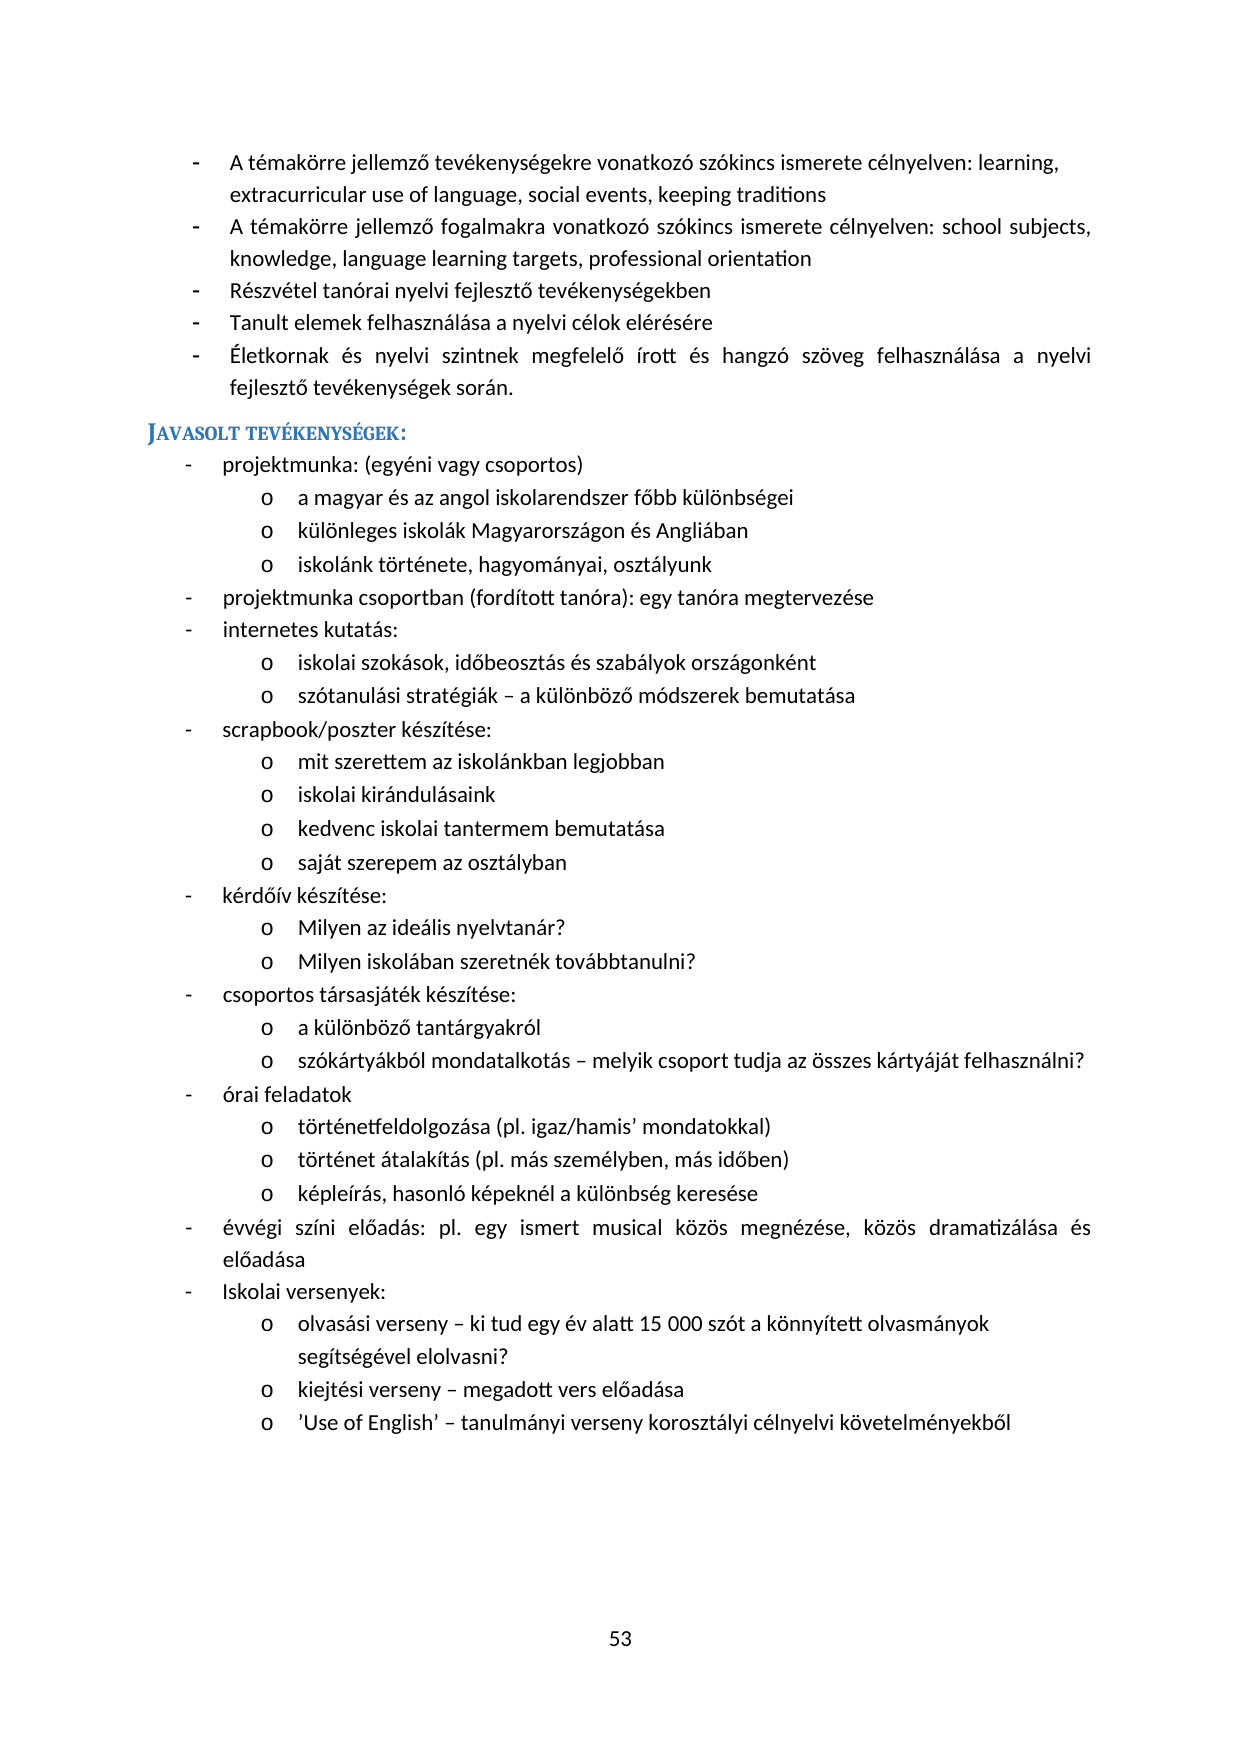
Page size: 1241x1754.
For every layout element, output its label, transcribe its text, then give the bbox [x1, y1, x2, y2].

list internetes kutatás: [185, 616, 1093, 644]
list iskolánk története, hagyományai, osztályunk [260, 550, 1093, 579]
list csoportos társasjáték készítése: [185, 981, 1093, 1008]
list történet átalakítás (pl. más személyben, más időben) [260, 1146, 1093, 1175]
list szótanulási stratégiák – a különböző módszerek bemutatása [260, 681, 1093, 711]
list Részvétel tanórai nyelvi fejlesztő tevékenységekben [192, 276, 1093, 304]
list olvasási verseny – ki tud egy év alatt 15 000 szót a könnyített olvasmányok segítségével elolvasni? [260, 1309, 1093, 1371]
list órai feladatok [185, 1080, 1093, 1108]
list A témakörre jellemző tevékenységekre vonatkozó szókincs ismerete célnyelven: learning, extracurricular use of language, social events, keeping traditions [192, 148, 1093, 208]
list projektmunka csoportban (fordított tanóra): egy tanóra megtervezése [185, 583, 1093, 611]
list Életkornak és nyelvi szintnek megfelelő írott és hangzó szöveg felhasználása a nyelvi fejlesztő tevékenységek során. [192, 341, 1093, 401]
list mit szerettem az iskolánkban legjobban [260, 747, 1093, 776]
list Iskolai versenyek: [185, 1277, 1093, 1305]
list kiejtési verseny – megadott vers előadása [260, 1375, 1093, 1404]
list különleges iskolák Magyarországon és Angliában [260, 516, 1093, 546]
list projektmunka: (egyéni vagy csoportos) [185, 451, 1093, 479]
list évvégi színi előadás: pl. egy ismert musical közös megnézése, közös dramatizálása és előadása [185, 1213, 1093, 1273]
list kedvenc iskolai tantermem bemutatása [260, 814, 1093, 843]
list a különböző tantárgyakról [260, 1013, 1093, 1042]
list A témakörre jellemző fogalmakra vonatkozó szókincs ismerete célnyelven: school subjects, knowledge, language learning targets, professional orientation [192, 212, 1093, 272]
list scrapbook/poszter készítése: [185, 715, 1093, 743]
list szókártyákból mondatalkotás – melyik csoport tudja az összes kártyáját felhasználni? [260, 1046, 1093, 1075]
list Milyen az ideális nyelvtanár? [260, 913, 1093, 943]
list iskolai kirándulásaink [260, 781, 1093, 810]
list saját szerepem az osztályban [260, 848, 1093, 877]
list kérdőív készítése: [185, 881, 1093, 909]
list történetfeldolgozása (pl. igaz/hamis’ mondatokkal) [260, 1112, 1093, 1141]
list iskolai szokások, időbeosztás és szabályok országonként [260, 648, 1093, 677]
list ’Use of English’ – tanulmányi verseny korosztályi célnyelvi követelményekből [260, 1408, 1093, 1437]
list Milyen iskolában szeretnék továbbtanulni? [260, 947, 1093, 976]
list a magyar és az angol iskolarendszer főbb különbségei [260, 483, 1093, 512]
list Tanult elemek felhasználása a nyelvi célok elérésére [192, 308, 1093, 337]
list képleírás, hasonló képeknél a különbség keresése [260, 1179, 1093, 1208]
text Javasolt tevékenységek: [148, 418, 1093, 446]
